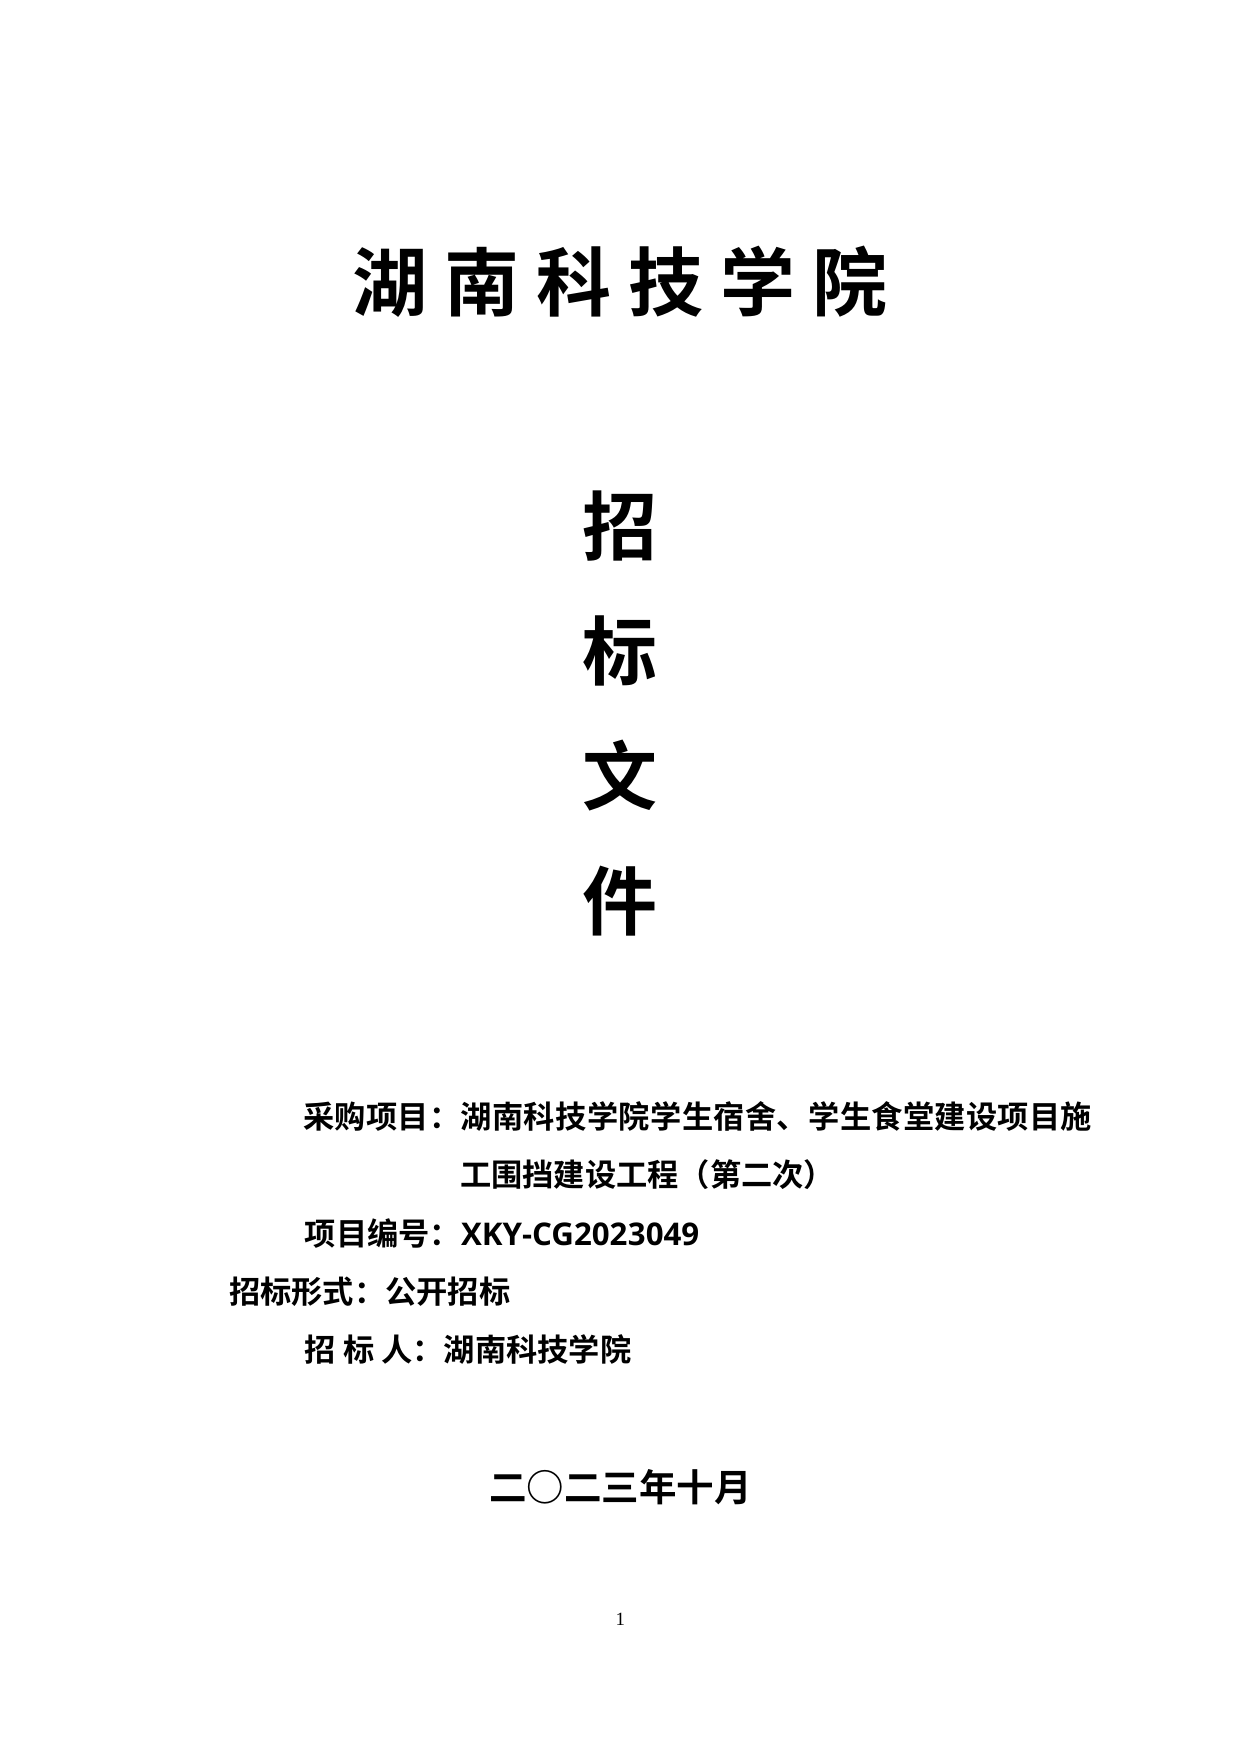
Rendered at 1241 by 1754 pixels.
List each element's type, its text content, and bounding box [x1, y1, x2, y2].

text 二○二三年十月 [148, 1458, 1092, 1512]
text 招 标 人：湖南科技学院 [148, 1315, 1092, 1373]
text 采购项目：湖南科技学院学生宿舍、学生食堂建设项目施工围挡建设工程（第二次） [303, 1082, 1092, 1198]
text 项目编号：XKY-CG2023049 [148, 1198, 1092, 1257]
text 件 [148, 829, 1092, 954]
text 标 [148, 579, 1092, 704]
text 湖 南 科 技 学 院 [148, 224, 1092, 332]
text 招 [148, 454, 1092, 579]
text 文 [148, 704, 1092, 829]
text 招标形式：公开招标 [148, 1257, 1092, 1315]
